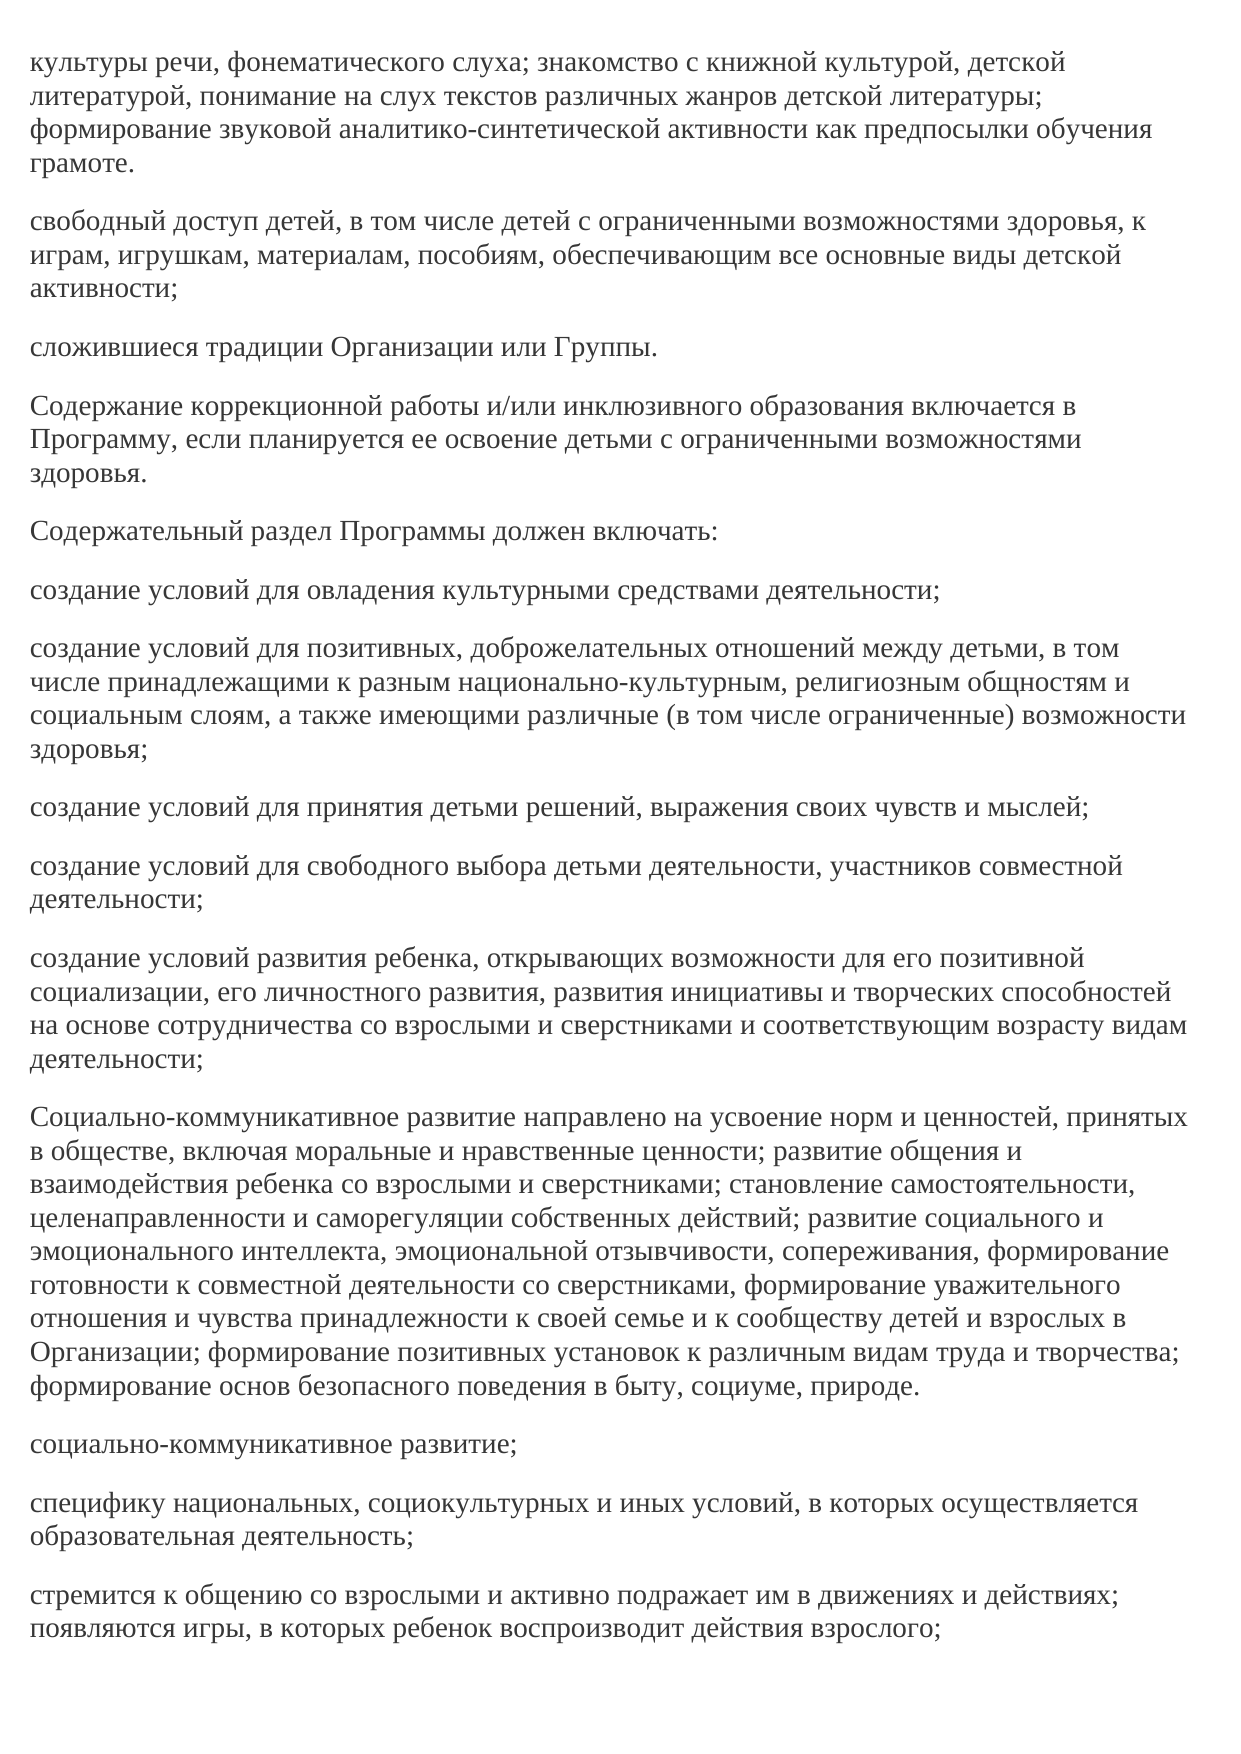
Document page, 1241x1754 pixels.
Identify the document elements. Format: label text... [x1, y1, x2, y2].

text создание условий для позитивных, доброжелательных отношений между детьми, в том числе принадлежащими к разным национально-культурным, религиозным общностям и социальным слоям, а также имеющими различные (в том числе ограниченные) возможности здоровья; [29, 630, 1196, 764]
text социально-коммуникативное развитие; [29, 1426, 1196, 1460]
text Социально-коммуникативное развитие направлено на усвоение норм и ценностей, принятых в обществе, включая моральные и нравственные ценности; развитие общения и взаимодействия ребенка со взрослыми и сверстниками; становление самостоятельности, целенаправленности и саморегуляции собственных действий; развитие социального и эмоционального интеллекта, эмоциональной отзывчивости, сопереживания, формирование готовности к совместной деятельности со сверстниками, формирование уважительного отношения и чувства принадлежности к своей семье и к сообществу детей и взрослых в Организации; формирование позитивных установок к различным видам труда и творчества; формирование основ безопасного поведения в быту, социуме, природе. [29, 1099, 1196, 1401]
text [29, 44, 1196, 178]
text создание условий для свободного выбора детьми деятельности, участников совместной деятельности; [29, 848, 1196, 915]
text свободный доступ детей, в том числе детей с ограниченными возможностями здоровья, к играм, игрушкам, материалам, пособиям, обеспечивающим все основные виды детской активности; [29, 203, 1196, 304]
text создание условий для принятия детьми решений, выражения своих чувств и мыслей; [29, 789, 1196, 823]
text создание условий развития ребенка, открывающих возможности для его позитивной социализации, его личностного развития, развития инициативы и творческих способностей на основе сотрудничества со взрослыми и сверстниками и соответствующим возрасту видам деятельности; [29, 940, 1196, 1074]
text Содержательный раздел Программы должен включать: [29, 513, 1196, 547]
text специфику национальных, социокультурных и иных условий, в которых осуществляется образовательная деятельность; [29, 1485, 1196, 1552]
text сложившиеся традиции Организации или Группы. [29, 329, 1196, 363]
text стремится к общению со взрослыми и активно подражает им в движениях и действиях; появляются игры, в которых ребенок воспроизводит действия взрослого; [29, 1577, 1196, 1644]
text Содержание коррекционной работы и/или инклюзивного образования включается в Программу, если планируется ее освоение детьми с ограниченными возможностями здоровья. [29, 388, 1196, 488]
text создание условий для овладения культурными средствами деятельности; [29, 572, 1196, 605]
